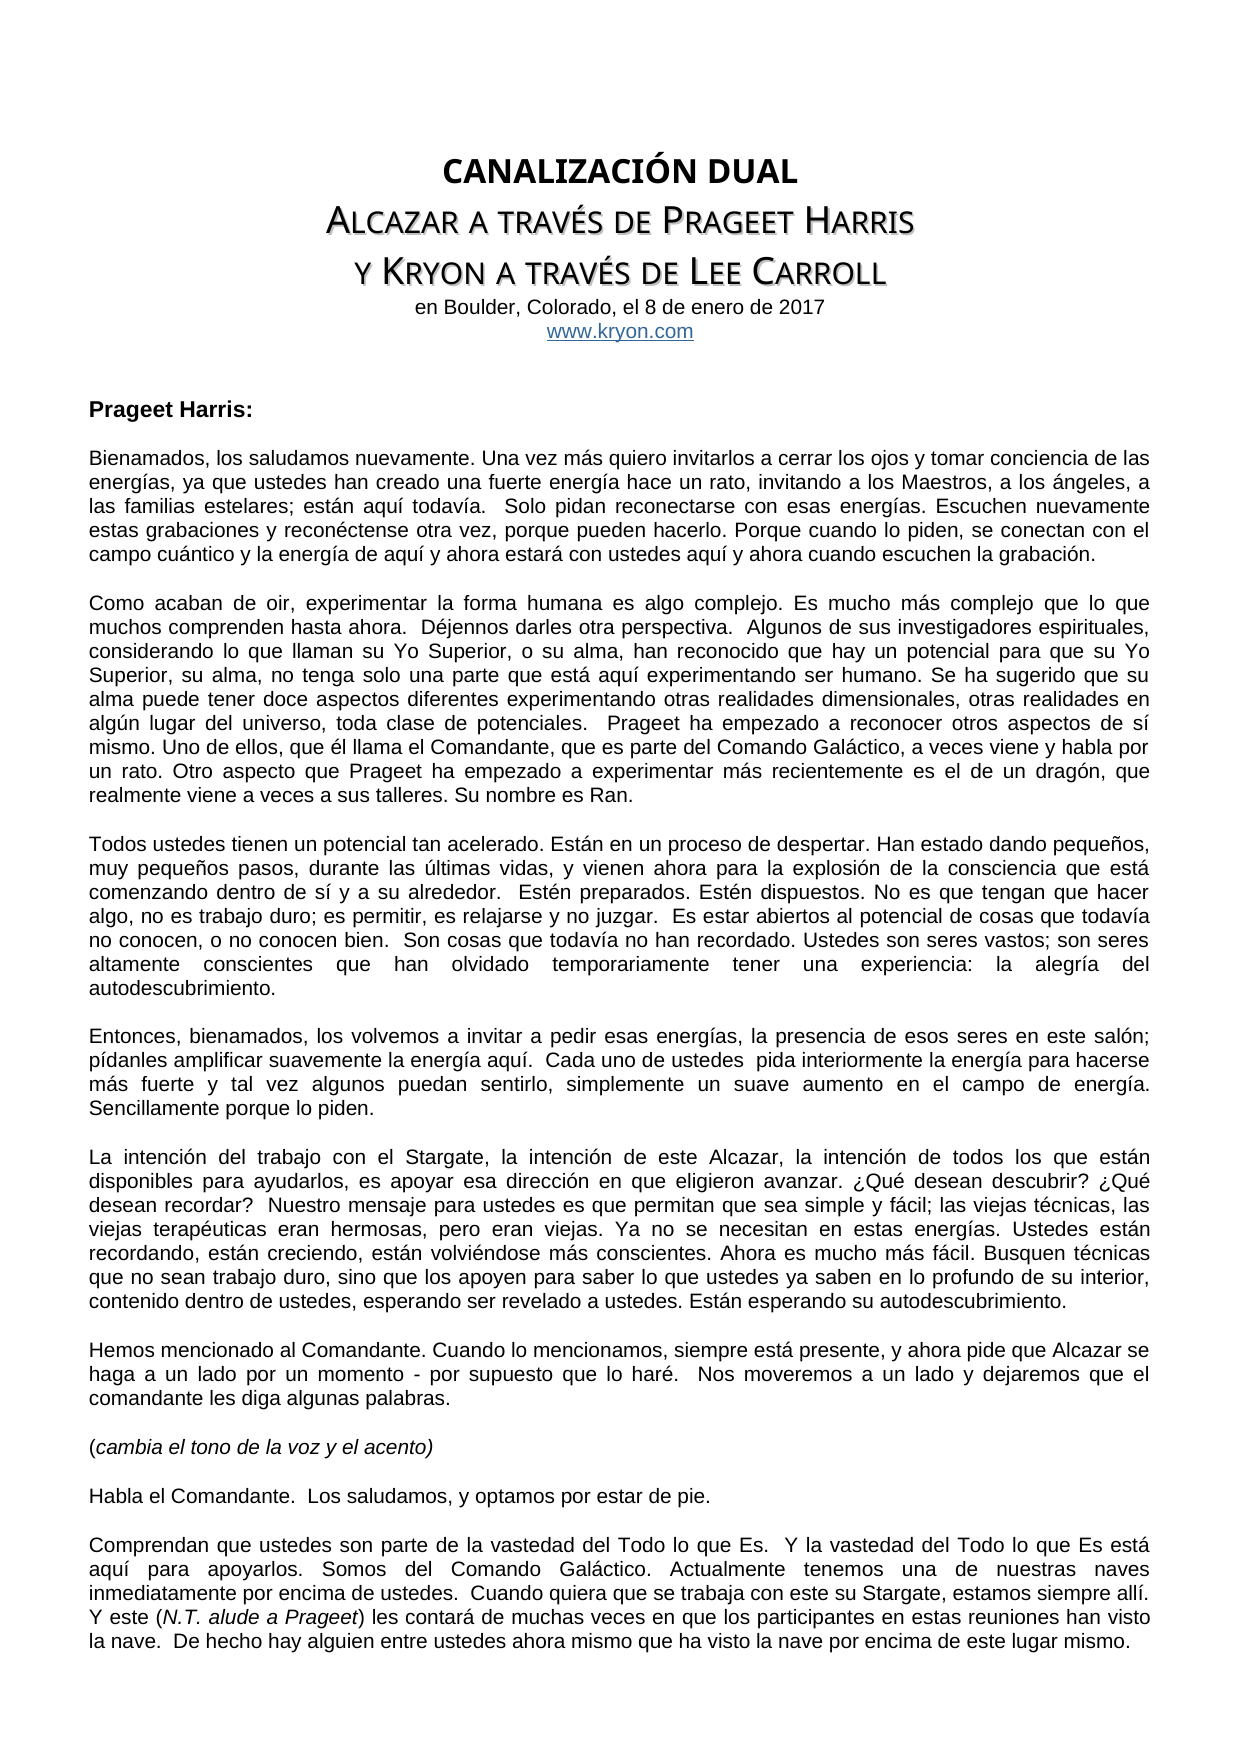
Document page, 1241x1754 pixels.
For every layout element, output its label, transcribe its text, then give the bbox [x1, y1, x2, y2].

text Hemos mencionado al Comandante. Cuando lo mencionamos, siempre está presente, y ahora pide que Alcazar se haga a un lado por un momento - por supuesto que lo haré. Nos moveremos a un lado y dejaremos que el comandante les diga algunas palabras. [89, 1338, 1152, 1410]
text (cambia el tono de la voz y el acento) [89, 1435, 1152, 1459]
text Como acaban de oir, experimentar la forma humana es algo complejo. Es mucho más complejo que lo que muchos comprenden hasta ahora. Déjennos darles otra perspectiva. Algunos de sus investigadores espirituales, considerando lo que llaman su Yo Superior, o su alma, han reconocido que hay un potencial para que su Yo Superior, su alma, no tenga solo una parte que está aquí experimentando ser humano. Se ha sugerido que su alma puede tener doce aspectos diferentes experimentando otras realidades dimensionales, otras realidades en algún lugar del universo, toda clase de potenciales. Prageet ha empezado a reconocer otros aspectos de sí mismo. Uno de ellos, que él llama el Comandante, que es parte del Comando Galáctico, a veces viene y habla por un rato. Otro aspecto que Prageet ha empezado a experimentar más recientemente es el de un dragón, que realmente viene a veces a sus talleres. Su nombre es Ran. [89, 591, 1152, 807]
text La intención del trabajo con el Stargate, la intención de este Alcazar, la intención de todos los que están disponibles para ayudarlos, es apoyar esa dirección en que eligieron avanzar. ¿Qué desean descubrir? ¿Qué desean recordar? Nuestro mensaje para ustedes es que permitan que sea simple y fácil; las viejas técnicas, las viejas terapéuticas eran hermosas, pero eran viejas. Ya no se necesitan en estas energías. Ustedes están recordando, están creciendo, están volviéndose más conscientes. Ahora es mucho más fácil. Busquen técnicas que no sean trabajo duro, sino que los apoyen para saber lo que ustedes ya saben en lo profundo de su interior, contenido dentro de ustedes, esperando ser revelado a ustedes. Están esperando su autodescubrimiento. [89, 1145, 1152, 1313]
text www.kryon.com [89, 319, 1152, 343]
text en Boulder, Colorado, el 8 de enero de 2017 [89, 295, 1152, 319]
text y Kryon a través de Lee Carroll [89, 244, 1152, 295]
text Prageet Harris: [89, 396, 1152, 422]
text CANALIZACIÓN DUAL [89, 148, 1152, 193]
text Comprendan que ustedes son parte de la vastedad del Todo lo que Es. Y la vastedad del Todo lo que Es está aquí para apoyarlos. Somos del Comando Galáctico. Actualmente tenemos una de nuestras naves inmediatamente por encima de ustedes. Cuando quiera que se trabaja con este su Stargate, estamos siempre allí. Y este (N.T. alude a Prageet) les contará de muchas veces en que los participantes en estas reuniones han visto la nave. De hecho hay alguien entre ustedes ahora mismo que ha visto la nave por encima de este lugar mismo. [89, 1533, 1152, 1652]
text Bienamados, los saludamos nuevamente. Una vez más quiero invitarlos a cerrar los ojos y tomar conciencia de las energías, ya que ustedes han creado una fuerte energía hace un rato, invitando a los Maestros, a los ángeles, a las familias estelares; están aquí todavía. Solo pidan reconectarse con esas energías. Escuchen nuevamente estas grabaciones y reconéctense otra vez, porque pueden hacerlo. Porque cuando lo piden, se conectan con el campo cuántico y la energía de aquí y ahora estará con ustedes aquí y ahora cuando escuchen la grabación. [89, 446, 1152, 566]
text Habla el Comandante. Los saludamos, y optamos por estar de pie. [89, 1484, 1152, 1508]
text Entonces, bienamados, los volvemos a invitar a pedir esas energías, la presencia de esos seres en este salón; pídanles amplificar suavemente la energía aquí. Cada uno de ustedes pida interiormente la energía para hacerse más fuerte y tal vez algunos puedan sentirlo, simplemente un suave aumento en el campo de energía. Sencillamente porque lo piden. [89, 1024, 1152, 1120]
text Alcazar a través de Prageet Harris [89, 193, 1152, 244]
text Todos ustedes tienen un potencial tan acelerado. Están en un proceso de despertar. Han estado dando pequeños, muy pequeños pasos, durante las últimas vidas, y vienen ahora para la explosión de la consciencia que está comenzando dentro de sí y a su alrededor. Estén preparados. Estén dispuestos. No es que tengan que hacer algo, no es trabajo duro; es permitir, es relajarse y no juzgar. Es estar abiertos al potencial de cosas que todavía no conocen, o no conocen bien. Son cosas que todavía no han recordado. Ustedes son seres vastos; son seres altamente conscientes que han olvidado temporariamente tener una experiencia: la alegría del autodescubrimiento. [89, 832, 1152, 999]
